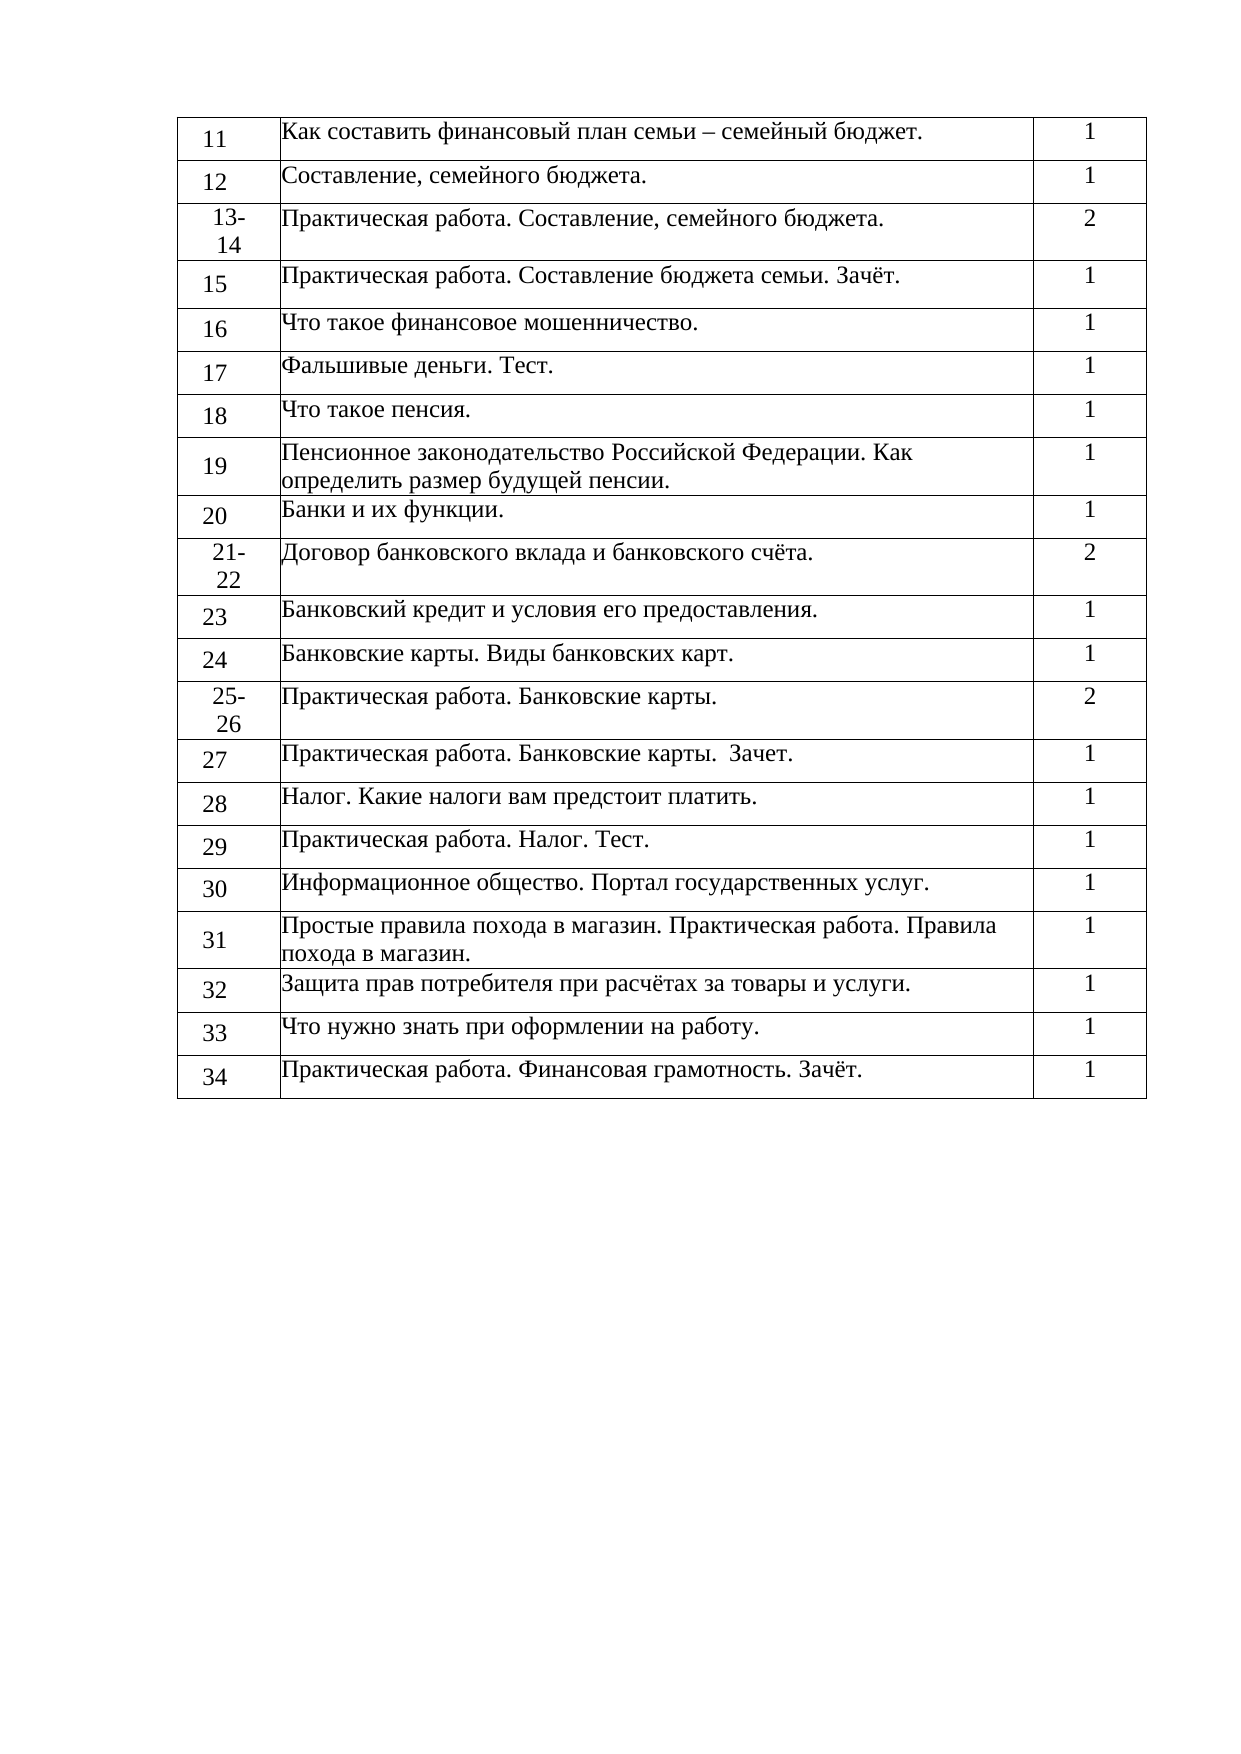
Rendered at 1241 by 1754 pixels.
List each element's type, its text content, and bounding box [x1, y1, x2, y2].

table_cell 27 [178, 740, 280, 782]
table_cell Налог. Какие налоги вам предстоит платить. [281, 783, 1033, 825]
table_cell Простые правила похода в магазин. Практическая работа. Правила похода в магазин. [281, 912, 1033, 968]
table_cell 1 [1034, 309, 1146, 351]
table_cell Что нужно знать при оформлении на работу. [281, 1013, 1033, 1054]
table_cell 18 [178, 395, 280, 437]
table_cell Фальшивые деньги. Тест. [281, 352, 1033, 394]
table_cell 2 [1034, 539, 1146, 595]
table_cell 1 [1034, 740, 1146, 782]
table_cell 34 [178, 1056, 280, 1097]
table_header 1 [1034, 118, 1146, 160]
table_cell 32 [178, 969, 280, 1012]
table_cell Практическая работа. Составление бюджета семьи. Зачёт. [281, 261, 1033, 308]
table_cell Практическая работа. Банковские карты. [281, 682, 1033, 739]
table_cell 13- 14 [178, 204, 280, 260]
table_cell 33 [178, 1013, 280, 1054]
table_cell 1 [1034, 596, 1146, 638]
table_cell 1 [1034, 783, 1146, 825]
table_cell 17 [178, 352, 280, 394]
table_cell Пенсионное законодательство Российской Федерации. Как определить размер будущей пенсии. [281, 438, 1033, 494]
table_cell 15 [178, 261, 280, 308]
table_cell Банковские карты. Виды банковских карт. [281, 639, 1033, 681]
table_cell 21- 22 [178, 539, 280, 595]
table_cell 16 [178, 309, 280, 351]
table_cell Банковский кредит и условия его предоставления. [281, 596, 1033, 638]
table_cell Практическая работа. Финансовая грамотность. Зачёт. [281, 1056, 1033, 1097]
table_cell 28 [178, 783, 280, 825]
table_cell 1 [1034, 496, 1146, 537]
table_cell 1 [1034, 969, 1146, 1012]
table_cell 2 [1034, 682, 1146, 739]
table_cell Что такое финансовое мошенничество. [281, 309, 1033, 351]
table_cell Практическая работа. Составление, семейного бюджета. [281, 204, 1033, 260]
table_cell Защита прав потребителя при расчётах за товары и услуги. [281, 969, 1033, 1012]
table_cell 2 [1034, 204, 1146, 260]
table_cell 31 [178, 912, 280, 968]
table_cell 1 [1034, 1013, 1146, 1054]
table_cell 29 [178, 826, 280, 868]
table_cell 1 [1034, 395, 1146, 437]
table_cell 1 [1034, 912, 1146, 968]
table_cell 24 [178, 639, 280, 681]
table_cell 23 [178, 596, 280, 638]
table_cell 1 [1034, 1056, 1146, 1097]
table_cell 12 [178, 161, 280, 203]
table_cell Договор банковского вклада и банковского счёта. [281, 539, 1033, 595]
table_header 11 [178, 118, 280, 160]
table_cell 1 [1034, 438, 1146, 494]
table_cell Что такое пенсия. [281, 395, 1033, 437]
table_cell 25- 26 [178, 682, 280, 739]
table_cell 1 [1034, 261, 1146, 308]
table_cell 1 [1034, 161, 1146, 203]
table_cell Информационное общество. Портал государственных услуг. [281, 869, 1033, 911]
table_cell 1 [1034, 826, 1146, 868]
table_cell 20 [178, 496, 280, 537]
table_cell Банки и их функции. [281, 496, 1033, 537]
table_cell Практическая работа. Налог. Тест. [281, 826, 1033, 868]
table_cell 1 [1034, 869, 1146, 911]
table_header Как составить финансовый план семьи – семейный бюджет. [281, 118, 1033, 160]
table_cell 1 [1034, 639, 1146, 681]
table_cell 30 [178, 869, 280, 911]
table_cell Практическая работа. Банковские карты. Зачет. [281, 740, 1033, 782]
table_cell Составление, семейного бюджета. [281, 161, 1033, 203]
table_cell 1 [1034, 352, 1146, 394]
table_cell 19 [178, 438, 280, 494]
